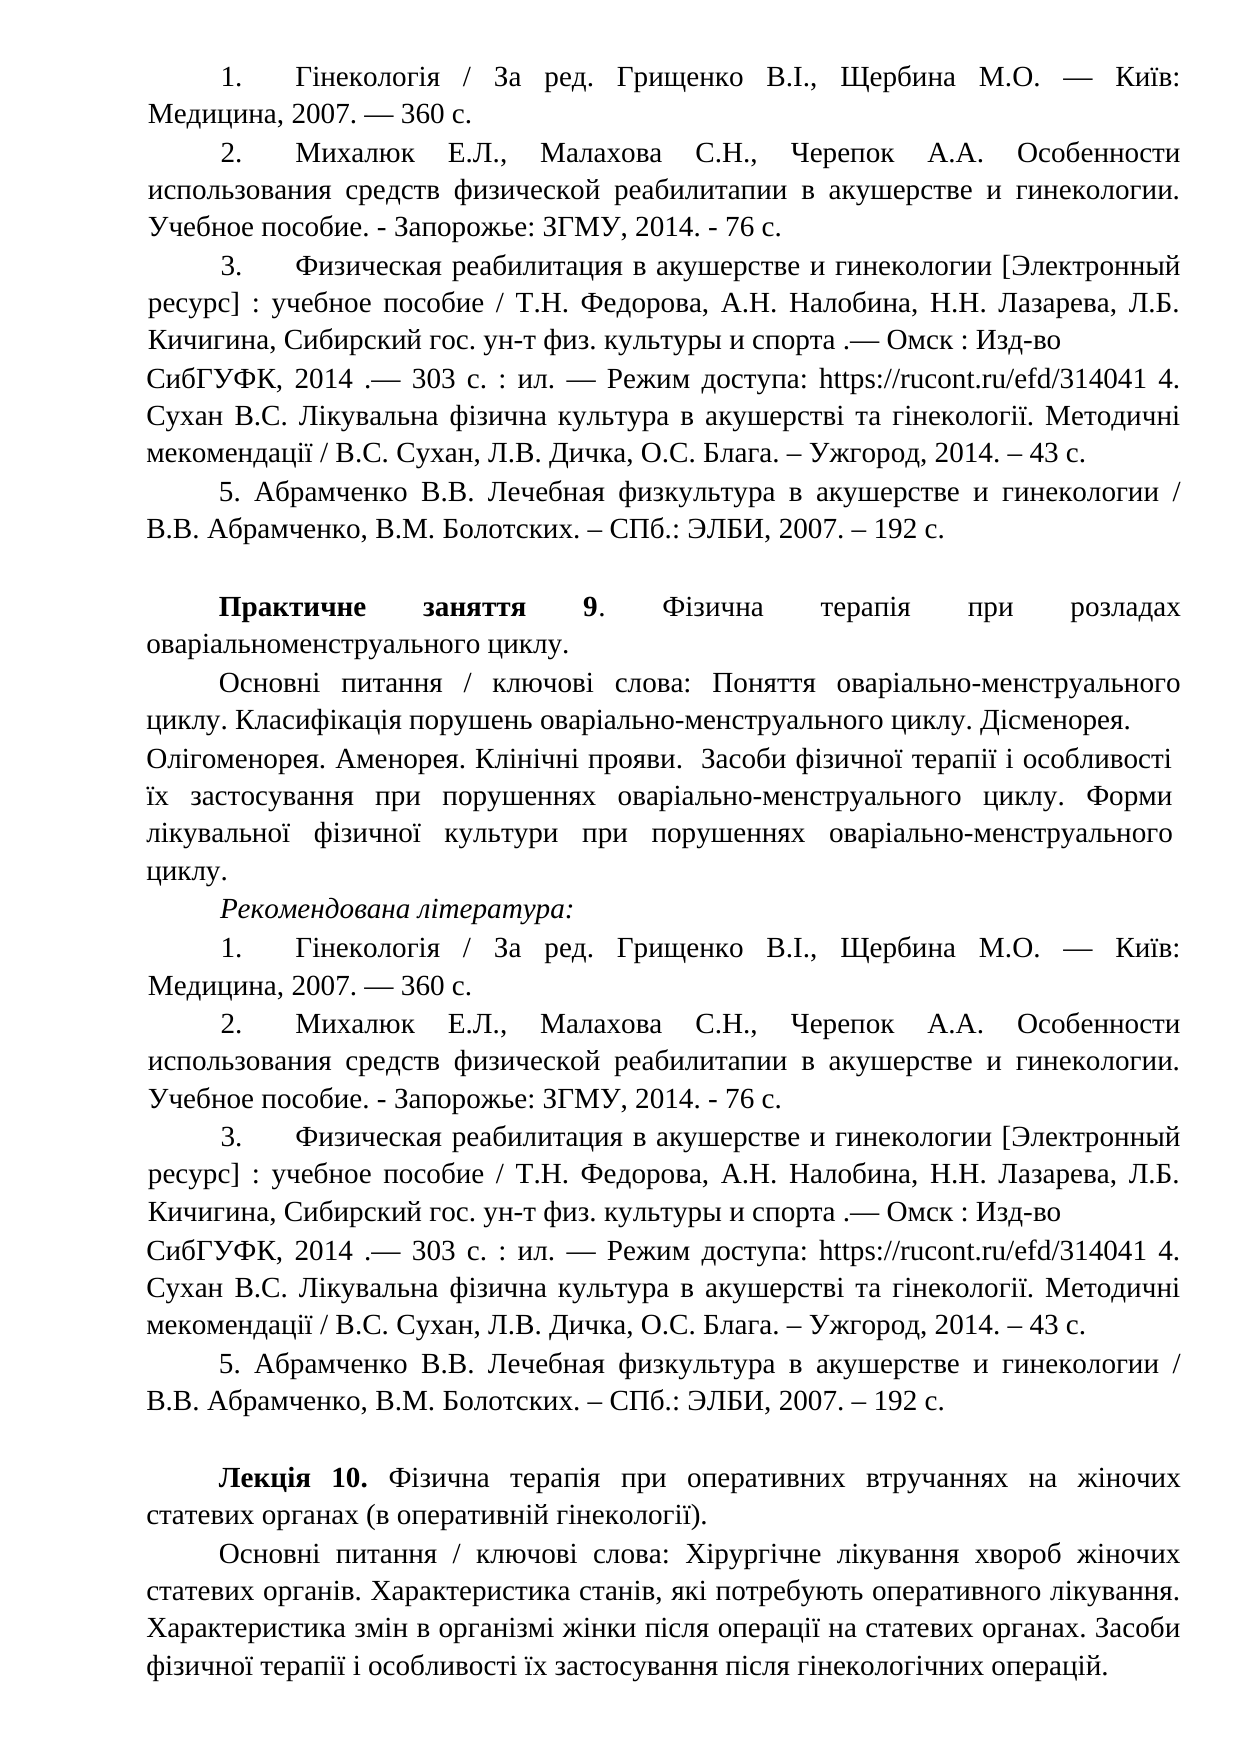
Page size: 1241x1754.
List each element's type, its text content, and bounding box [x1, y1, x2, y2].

text 5. Абрамченко В.В. Лечебная физкультура в акушерстве и гинекологии / В.В. Абрамченко, В.М. Болотских. – СПб.: ЭЛБИ, 2007. – 192 с. [146, 1346, 1181, 1416]
list Физическая реабилитация в акушерстве и гинекологии [Электронный ресурс] : учебное пособие / Т.Н. Федорова, А.Н. Налобина, Н.Н. Лазарева, Л.Б. Кичигина, Сибирский гос. ун-т физ. культуры и спорта .— Омск : Изд-во [148, 1119, 1181, 1227]
list Михалюк Е.Л., Малахова С.Н., Черепок А.А. Особенности использования средств физической реабилитапии в акушерстве и гинекологии. Учебное пособие. - Запорожье: ЗГМУ, 2014. - 76 с. [148, 1006, 1181, 1114]
text СибГУФК, 2014 .— 303 с. : ил. — Режим доступа: https://rucont.ru/efd/314041 4. Сухан В.С. Лікувальна фізична культура в акушерстві та гінекології. Методичні мекомендації / В.С. Сухан, Л.В. Дичка, О.С. Блага. ‒ Ужгород, 2014. – 43 с. [146, 361, 1181, 469]
list Гінекологія / За ред. Грищенко В.І., Щербина М.О. — Київ: Медицина, 2007. — 360 с. [148, 930, 1181, 1001]
list Михалюк Е.Л., Малахова С.Н., Черепок А.А. Особенности использования средств физической реабилитапии в акушерстве и гинекологии. Учебное пособие. - Запорожье: ЗГМУ, 2014. - 76 с. [148, 135, 1181, 243]
list Физическая реабилитация в акушерстве и гинекологии [Электронный ресурс] : учебное пособие / Т.Н. Федорова, А.Н. Налобина, Н.Н. Лазарева, Л.Б. Кичигина, Сибирский гос. ун-т физ. культуры и спорта .— Омск : Изд-во [148, 248, 1181, 356]
text Практичне заняття 9. Фізична терапія при розладах оваріальноменструального циклу. [146, 589, 1181, 660]
text Основні питання / ключові слова: Хірургічне лікування хвороб жіночих статевих органів. Характеристика станів, які потребують оперативного лікування. Характеристика змін в організмі жінки після операції на статевих органах. Засоби фізичної терапії і особливості їх застосування після гінекологічних операцій. [146, 1536, 1181, 1681]
text Лекція 10. Фізична терапія при оперативних втручаннях на жіночих статевих органах (в оперативній гінекології). [146, 1460, 1181, 1531]
text Основні питання / ключові слова: Поняття оваріально-менструального циклу. Класифікація порушень оваріально-менструального циклу. Дісменорея. [146, 665, 1181, 736]
text СибГУФК, 2014 .— 303 с. : ил. — Режим доступа: https://rucont.ru/efd/314041 4. Сухан В.С. Лікувальна фізична культура в акушерстві та гінекології. Методичні мекомендації / В.С. Сухан, Л.В. Дичка, О.С. Блага. ‒ Ужгород, 2014. – 43 с. [146, 1233, 1181, 1341]
text Рекомендована література: [220, 892, 1194, 925]
text 5. Абрамченко В.В. Лечебная физкультура в акушерстве и гинекологии / В.В. Абрамченко, В.М. Болотских. – СПб.: ЭЛБИ, 2007. – 192 с. [146, 474, 1181, 545]
text Олігоменорея. Аменорея. Клінічні прояви. Засоби фізичної терапії і особливості їх застосування при порушеннях оваріально-менструального циклу. Форми лікувальної фізичної культури при порушеннях оваріально-менструального циклу. [146, 741, 1173, 886]
list Гінекологія / За ред. Грищенко В.І., Щербина М.О. — Київ: Медицина, 2007. — 360 с. [148, 59, 1181, 130]
